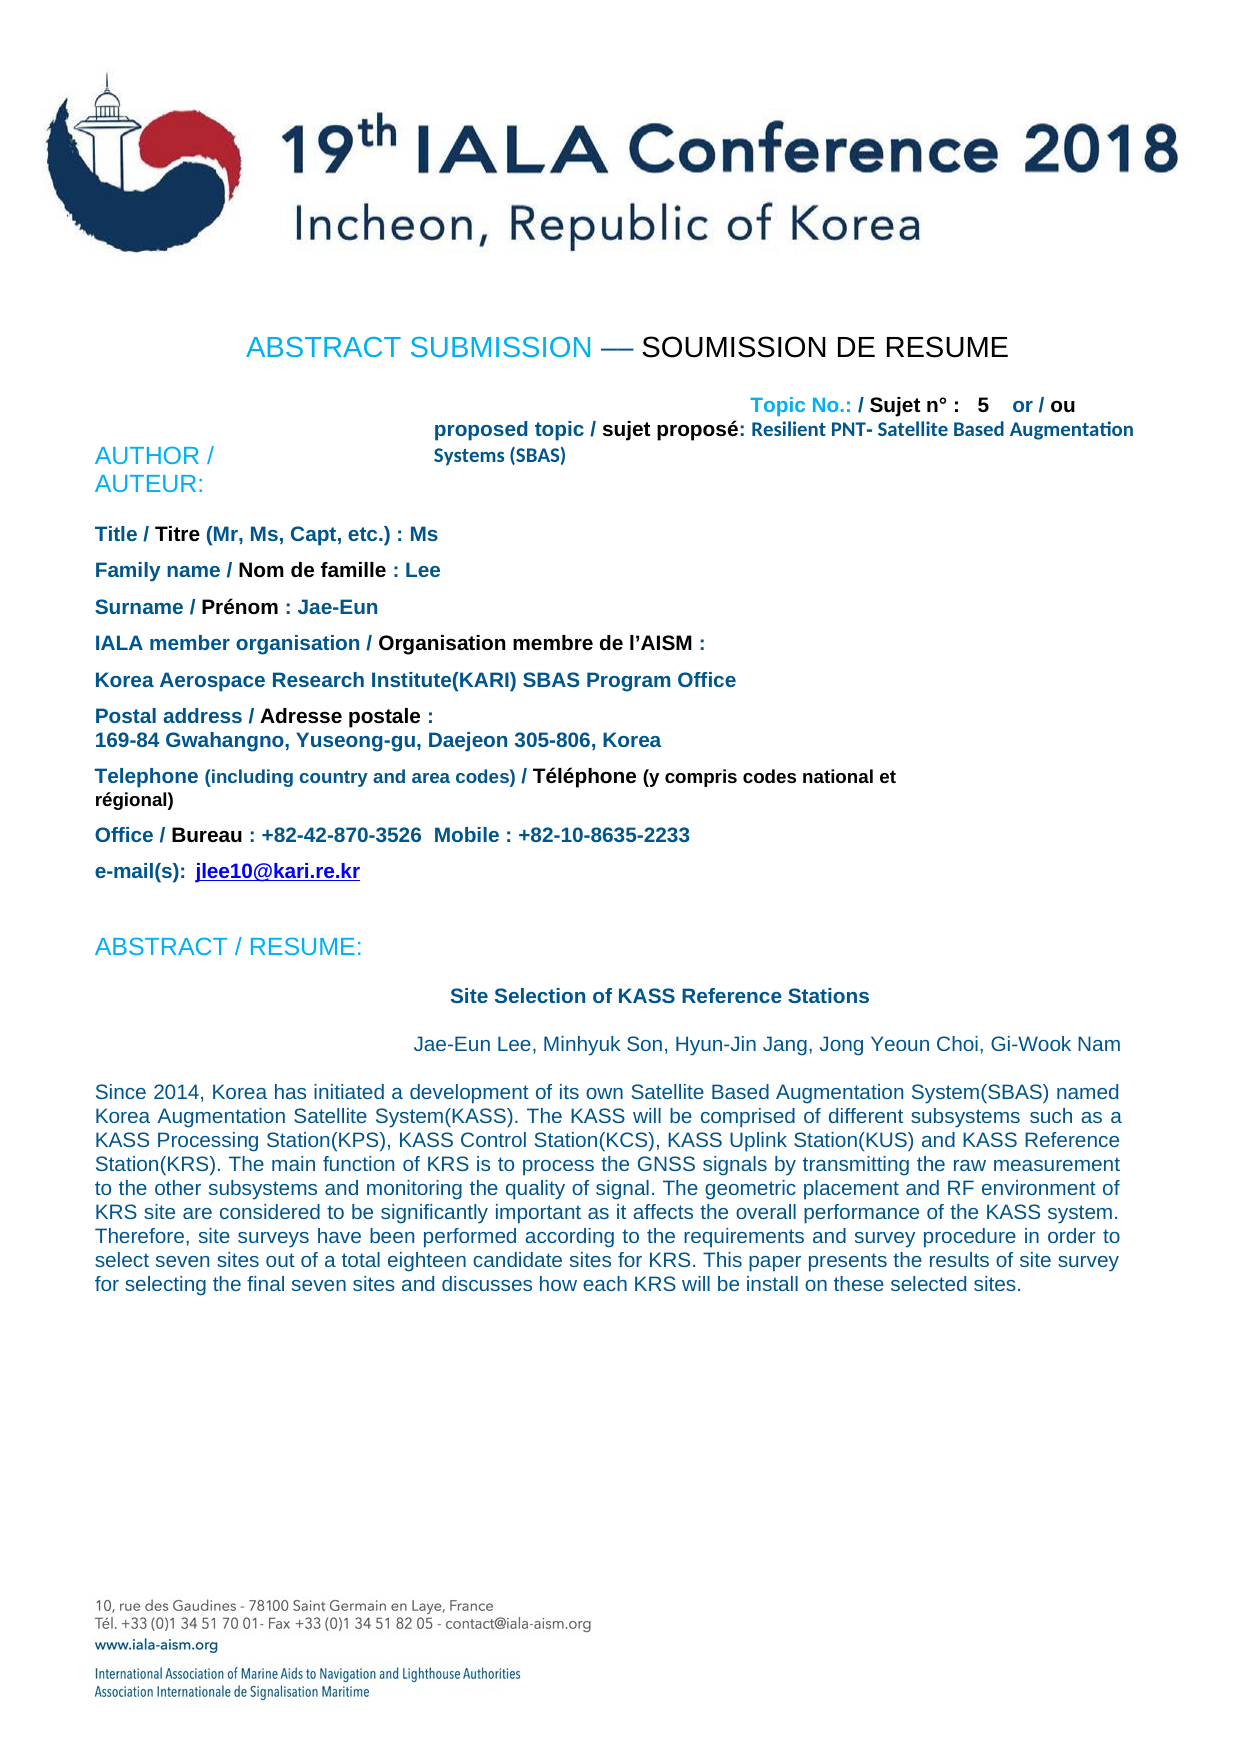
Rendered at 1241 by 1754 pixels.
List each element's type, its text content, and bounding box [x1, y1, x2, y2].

text Site Selection of KASS Reference Stations [94, 985, 1226, 1009]
subtitle AUTHOR / AUTEUR: [94, 441, 331, 498]
text Postal address / Adresse postale : [94, 704, 1226, 728]
picture [26, 44, 1214, 302]
picture [89, 1595, 622, 1714]
text Topic No.: / Sujet n° : 5 or / ou proposed topic / sujet proposé: Resilient PNT- Satellite Based Augmentation Systems (SBAS) [434, 393, 1161, 467]
text e-mail(s): jlee10@kari.re.kr [94, 859, 1226, 883]
text Office / Bureau : +82-42-870-3526 Mobile : +82-10-8635-2233 [94, 822, 1226, 846]
text Jae-Eun Lee, Minhyuk Son, Hyun-Jin Jang, Jong Yeoun Choi, Gi-Wook Nam [94, 1033, 1122, 1057]
text Since 2014, Korea has initiated a development of its own Satellite Based Augmentation System(SBAS) named Korea Augmentation Satellite System(KASS). The KASS will be comprised of different subsystems such as a KASS Processing Station(KPS), KASS Control Station(KCS), KASS Uplink Station(KUS) and KASS Reference Station(KRS). The main function of KRS is to process the GNSS signals by transmitting the raw measurement to the other subsystems and monitoring the quality of signal. The geometric placement and RF environment of KRS site are considered to be significantly important as it affects the overall performance of the KASS system. Therefore, site surveys have been performed according to the requirements and survey procedure in order to select seven sites out of a total eighteen candidate sites for KRS. This paper presents the results of site survey for selecting the final seven sites and discusses how each KRS will be install on these selected sites. [94, 1081, 1122, 1296]
text ABSTRACT SUBMISSION –– SOUMISSION DE RESUME [246, 330, 1226, 364]
text Title / Titre (Mr, Ms, Capt, etc.) : Ms [94, 522, 1226, 546]
text IALA member organisation / Organisation membre de l’AISM : [94, 631, 1226, 655]
subtitle ABSTRACT / RESUME: [94, 932, 1226, 961]
text Korea Aerospace Research Institute(KARI) SBAS Program Office [94, 667, 1226, 691]
text Surname / Prénom : Jae-Eun [94, 595, 1226, 619]
text Telephone (including country and area codes) / Téléphone (y compris codes national et régional) [94, 764, 970, 810]
text 169-84 Gwahangno, Yuseong-gu, Daejeon 305-806, Korea [94, 728, 1226, 752]
text Family name / Nom de famille : Lee [94, 558, 1226, 582]
